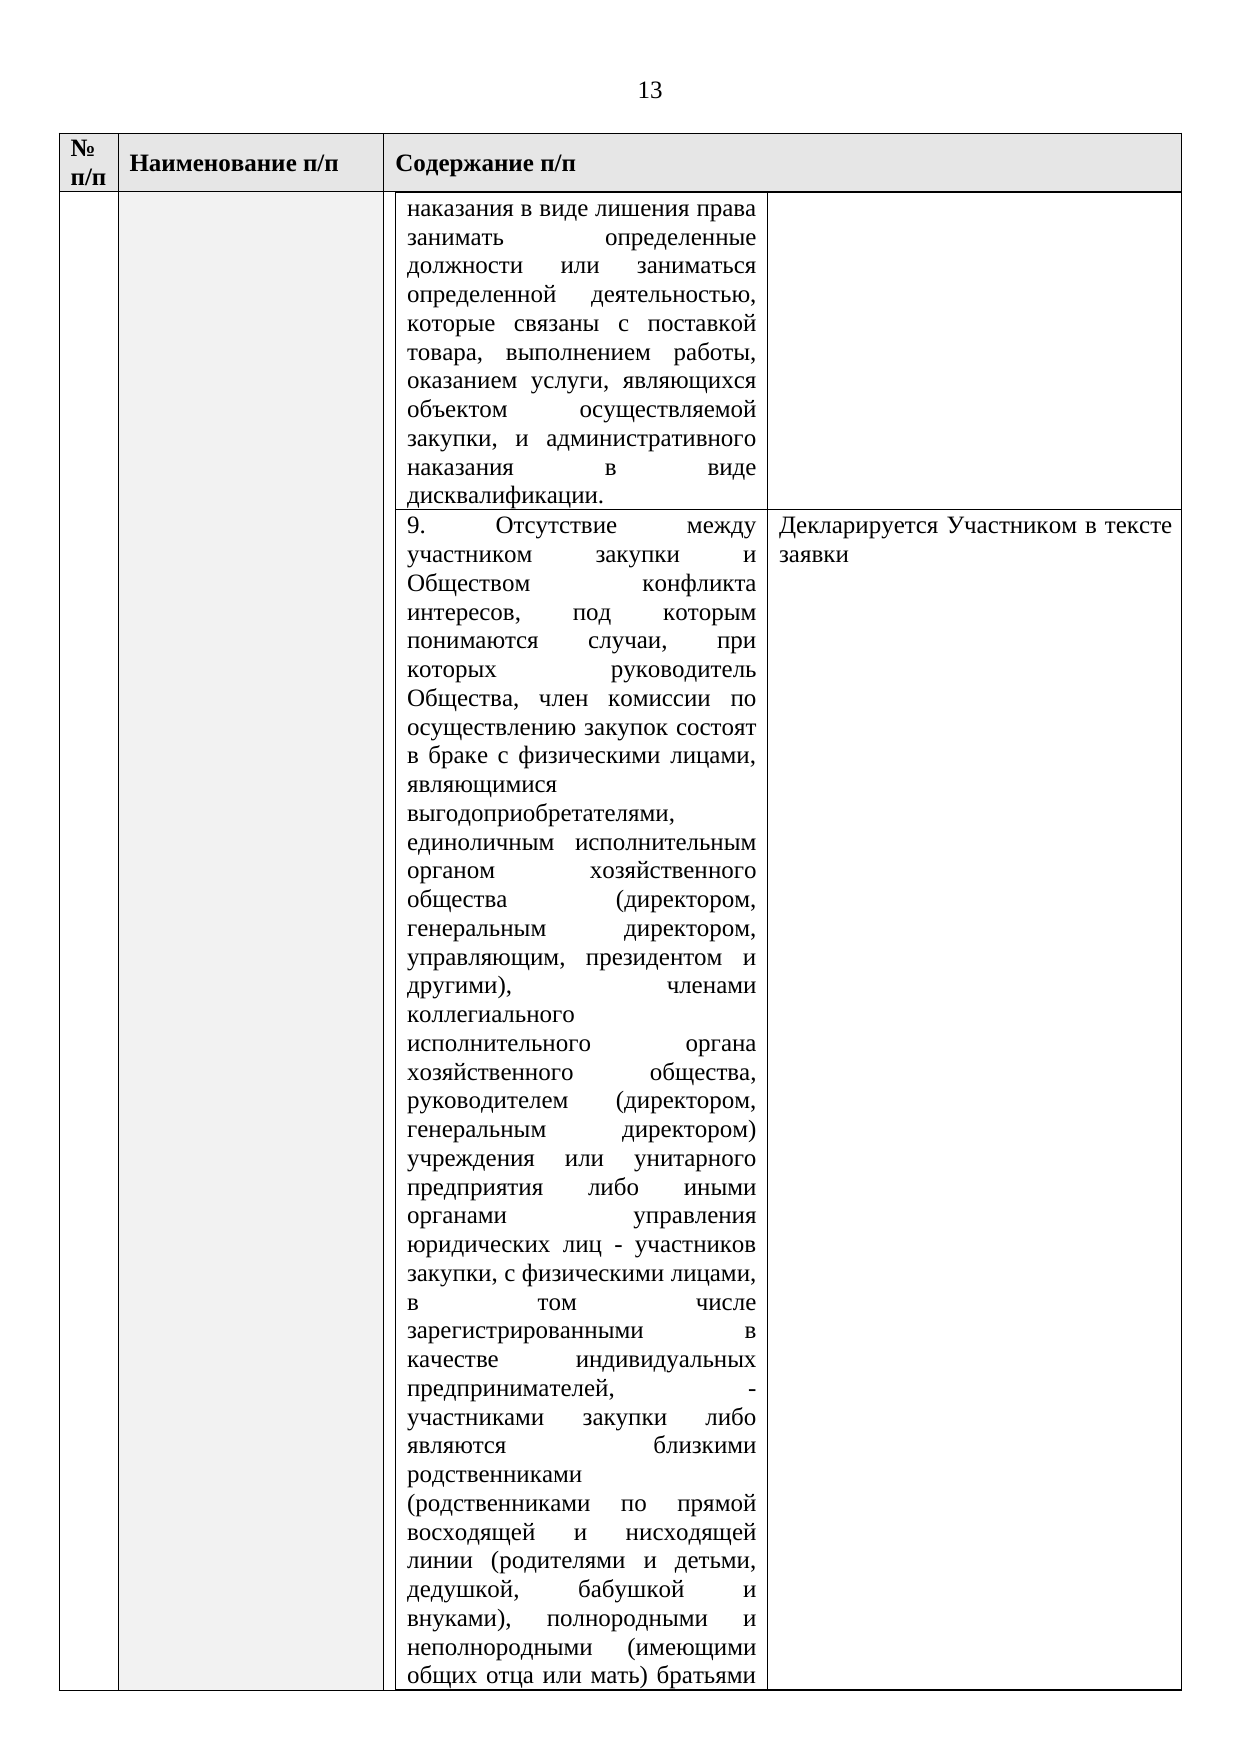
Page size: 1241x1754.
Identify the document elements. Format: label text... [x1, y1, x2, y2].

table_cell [119, 192, 383, 1690]
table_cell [396, 193, 767, 509]
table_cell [384, 192, 395, 1690]
table_cell [60, 192, 118, 1690]
table_header № п/п [60, 134, 118, 191]
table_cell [768, 193, 1181, 509]
table_header Наименование п/п [119, 134, 383, 191]
table_header Содержание п/п [384, 134, 1181, 191]
